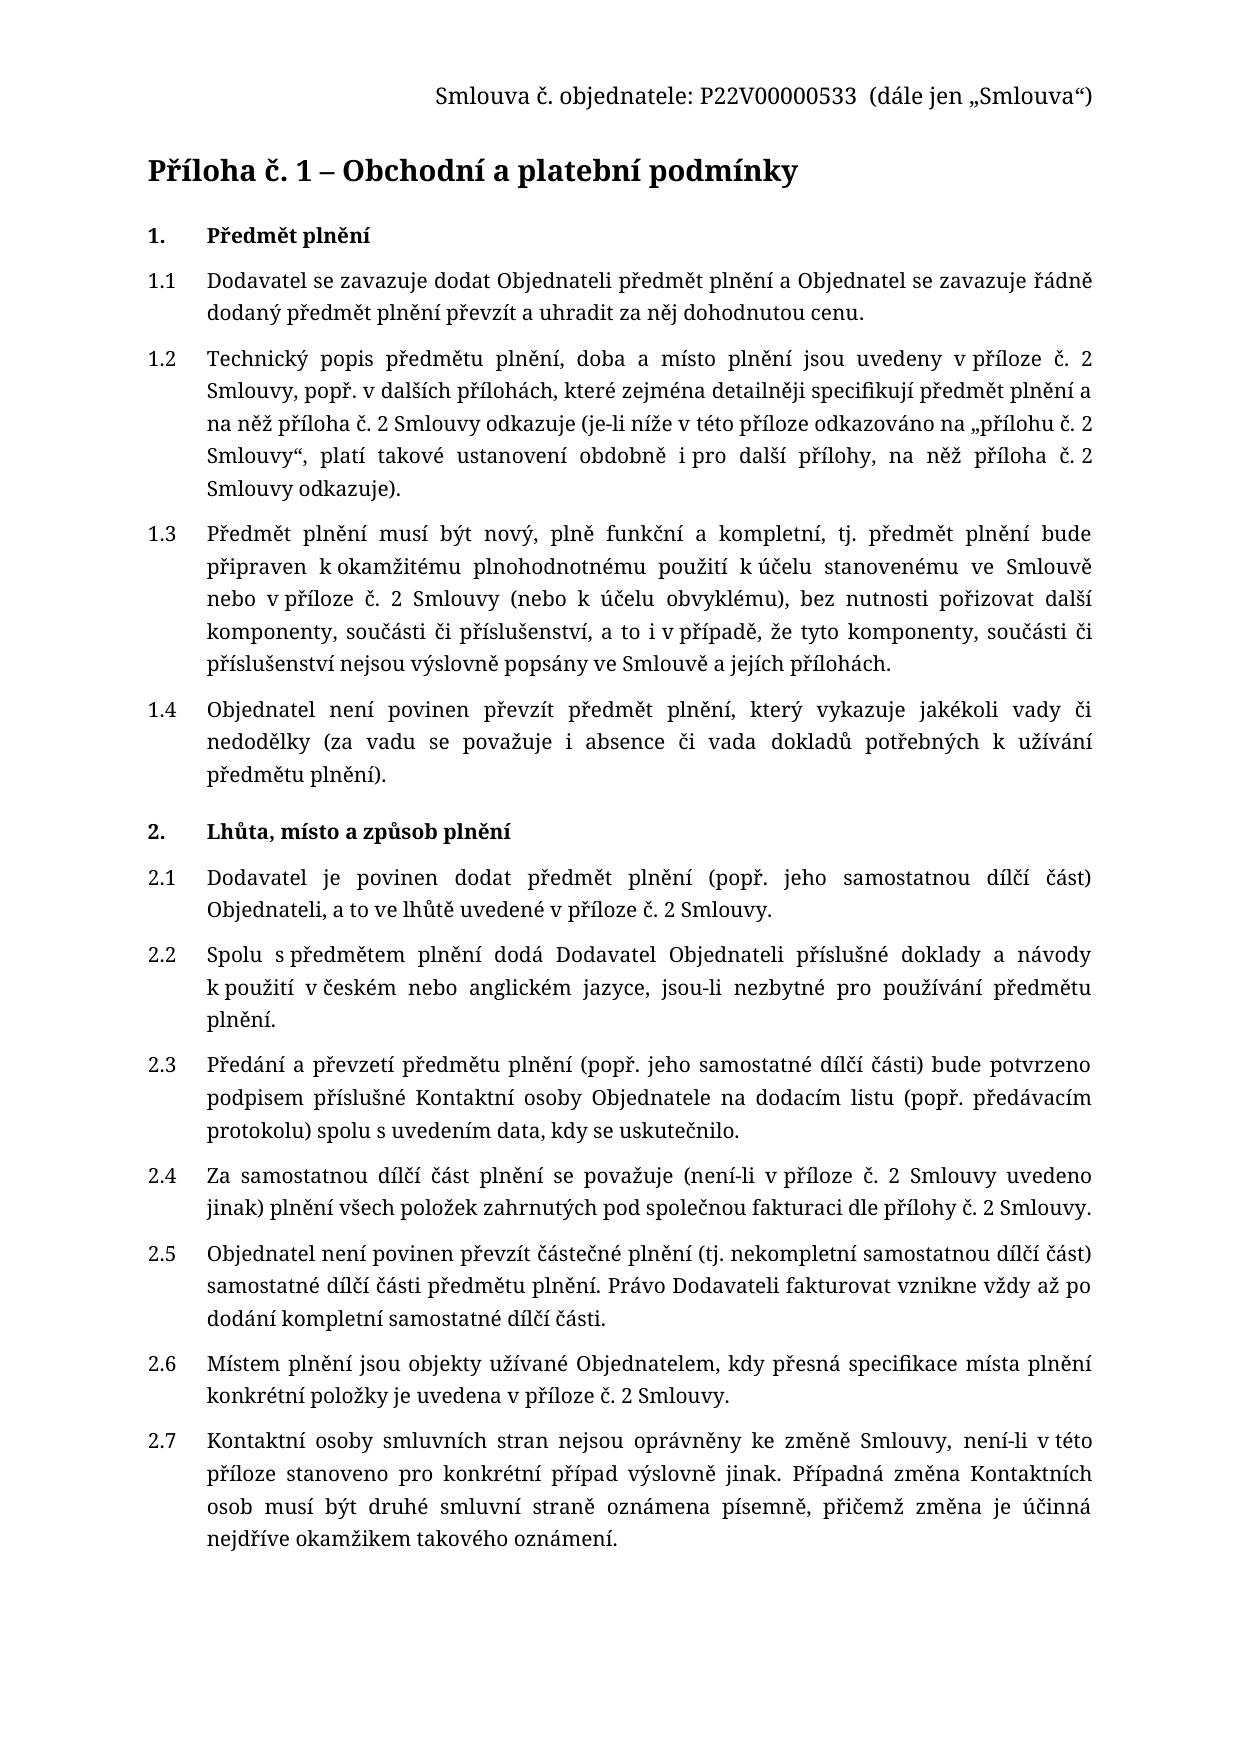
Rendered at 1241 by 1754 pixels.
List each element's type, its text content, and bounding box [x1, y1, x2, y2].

list Lhůta, místo a způsob plnění [148, 817, 1093, 846]
list Kontaktní osoby smluvních stran nejsou oprávněny ke změně Smlouvy, není-li v této příloze stanoveno pro konkrétní případ výslovně jinak. Případná změna Kontaktních osob musí být druhé smluvní straně oznámena písemně, přičemž změna je účinná nejdříve okamžikem takového oznámení. [148, 1427, 1093, 1553]
list Dodavatel je povinen dodat předmět plnění (popř. jeho samostatnou dílčí část) Objednateli, a to ve lhůtě uvedené v příloze č. 2 Smlouvy. [148, 863, 1093, 924]
list Objednatel není povinen převzít předmět plnění, který vykazuje jakékoli vady či nedodělky (za vadu se považuje i absence či vada dokladů potřebných k užívání předmětu plnění). [148, 695, 1093, 788]
list Místem plnění jsou objekty užívané Objednatelem, kdy přesná specifikace místa plnění konkrétní položky je uvedena v příloze č. 2 Smlouvy. [148, 1349, 1093, 1410]
text Příloha č. 1 – Obchodní a platební podmínky [148, 150, 1093, 190]
list Technický popis předmětu plnění, doba a místo plnění jsou uvedeny v příloze č. 2 Smlouvy, popř. v dalších přílohách, které zejména detailněji specifikují předmět plnění a na něž příloha č. 2 Smlouvy odkazuje (je-li níže v této příloze odkazováno na „přílohu č. 2 Smlouvy“, platí takové ustanovení obdobně i pro další přílohy, na něž příloha č. 2 Smlouvy odkazuje). [148, 344, 1093, 502]
list Předmět plnění musí být nový, plně funkční a kompletní, tj. předmět plnění bude připraven k okamžitému plnohodnotnému použití k účelu stanovenému ve Smlouvě nebo v příloze č. 2 Smlouvy (nebo k účelu obvyklému), bez nutnosti pořizovat další komponenty, součásti či příslušenství, a to i v případě, že tyto komponenty, součásti či příslušenství nejsou výslovně popsány ve Smlouvě a jejích přílohách. [148, 519, 1093, 678]
list Předání a převzetí předmětu plnění (popř. jeho samostatné dílčí části) bude potvrzeno podpisem příslušné Kontaktní osoby Objednatele na dodacím listu (popř. předávacím protokolu) spolu s uvedením data, kdy se uskutečnilo. [148, 1051, 1093, 1144]
list Dodavatel se zavazuje dodat Objednateli předmět plnění a Objednatel se zavazuje řádně dodaný předmět plnění převzít a uhradit za něj dohodnutou cenu. [148, 266, 1093, 327]
list Objednatel není povinen převzít částečné plnění (tj. nekompletní samostatnou dílčí část) samostatné dílčí části předmětu plnění. Právo Dodavateli fakturovat vznikne vždy až po dodání kompletní samostatné dílčí části. [148, 1239, 1093, 1332]
list Za samostatnou dílčí část plnění se považuje (není-li v příloze č. 2 Smlouvy uvedeno jinak) plnění všech položek zahrnutých pod společnou fakturaci dle přílohy č. 2 Smlouvy. [148, 1161, 1093, 1222]
list Spolu s předmětem plnění dodá Dodavatel Objednateli příslušné doklady a návody k použití v českém nebo anglickém jazyce, jsou-li nezbytné pro používání předmětu plnění. [148, 940, 1093, 1034]
list Předmět plnění [148, 221, 1093, 249]
